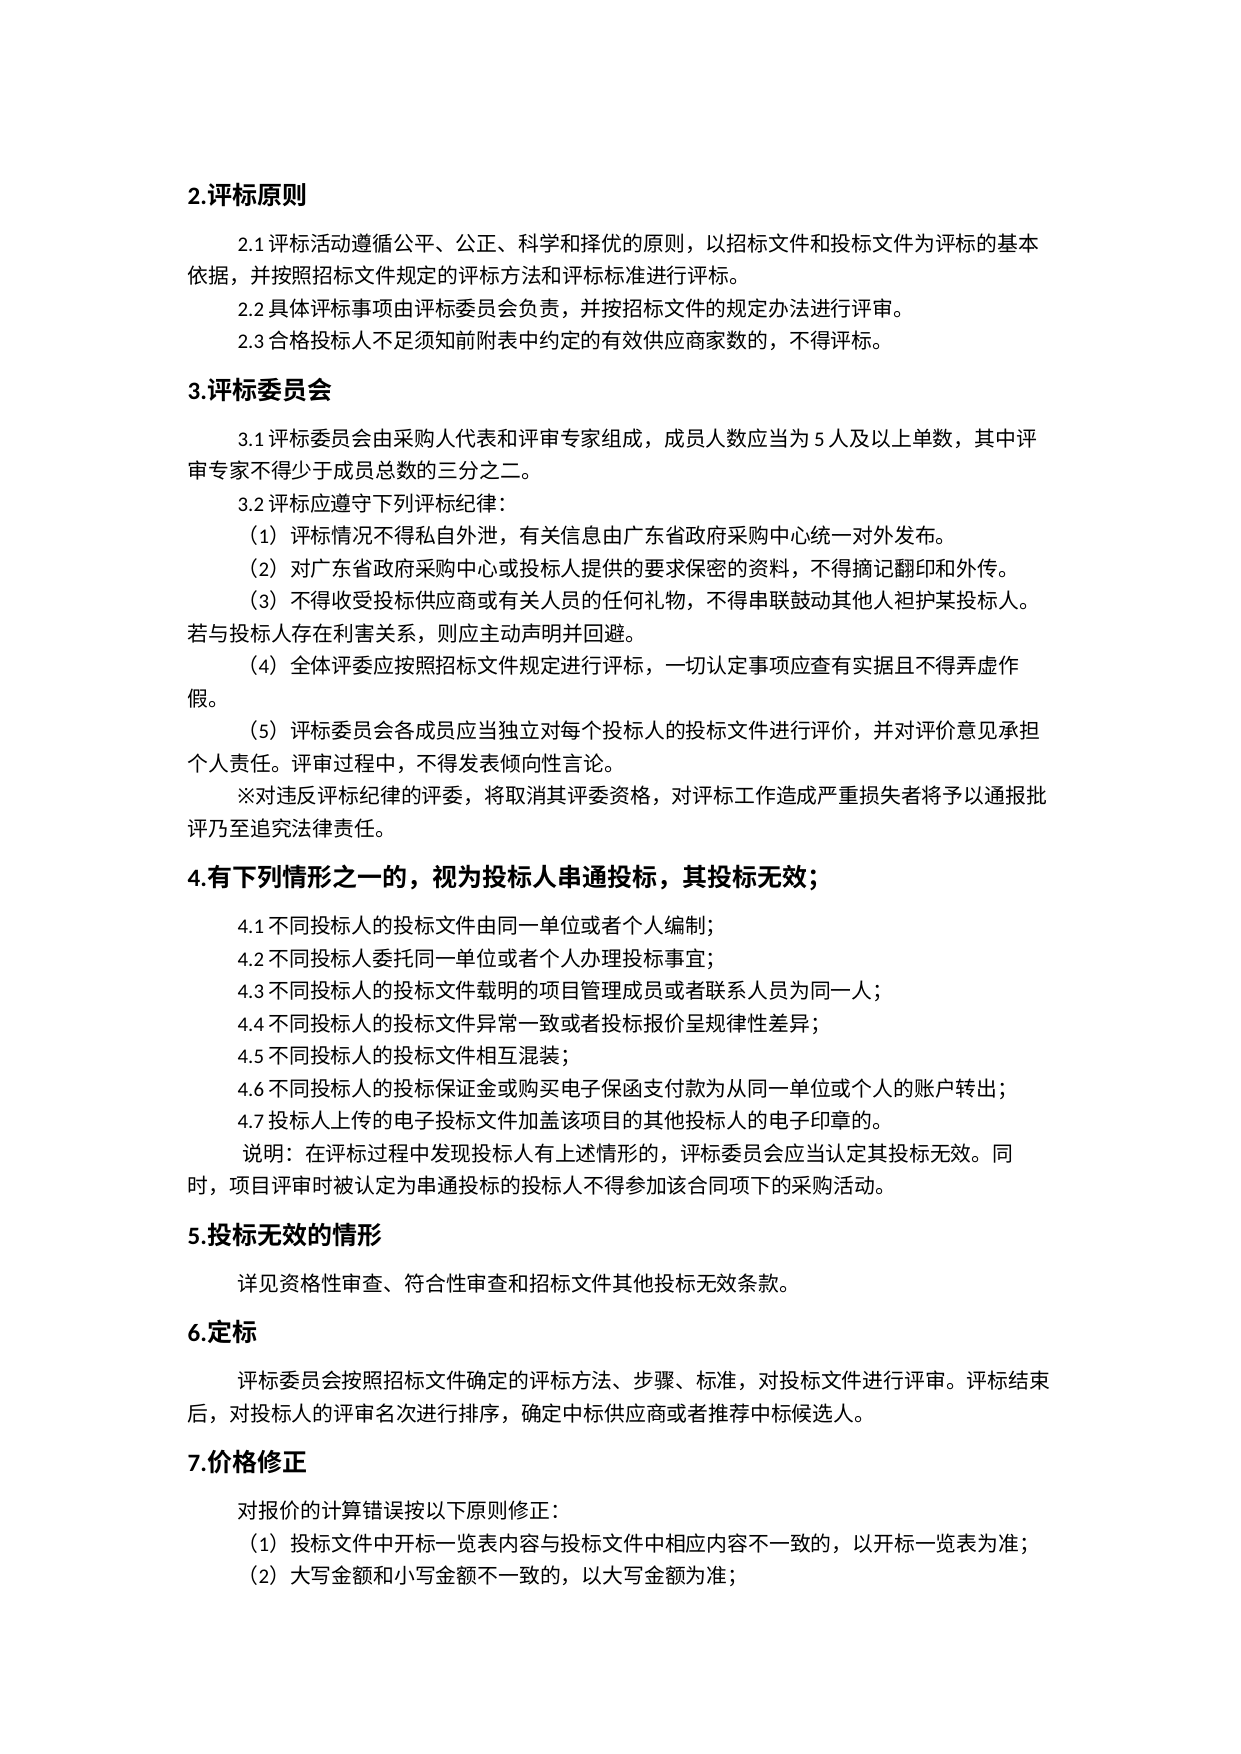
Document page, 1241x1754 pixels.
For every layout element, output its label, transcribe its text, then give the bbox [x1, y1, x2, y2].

text （3）不得收受投标供应商或有关人员的任何礼物，不得串联鼓动其他人袒护某投标人。若与投标人存在利害关系，则应主动声明并回避。 [187, 584, 1053, 649]
text 4.1不同投标人的投标文件由同一单位或者个人编制； [187, 909, 1053, 942]
text （2）对广东省政府采购中心或投标人提供的要求保密的资料，不得摘记翻印和外传。 [187, 552, 1053, 584]
text 4.7投标人上传的电子投标文件加盖该项目的其他投标人的电子印章的。 [187, 1104, 1053, 1137]
text 4.有下列情形之一的，视为投标人串通投标，其投标无效； [187, 844, 1053, 909]
text ※对违反评标纪律的评委，将取消其评委资格，对评标工作造成严重损失者将予以通报批评乃至追究法律责任。 [187, 779, 1053, 844]
text 2.评标原则 [187, 162, 1053, 227]
text （1）投标文件中开标一览表内容与投标文件中相应内容不一致的，以开标一览表为准； [187, 1527, 1053, 1559]
text 3.评标委员会 [187, 357, 1053, 422]
text 评标委员会按照招标文件确定的评标方法、步骤、标准，对投标文件进行评审。评标结束后，对投标人的评审名次进行排序，确定中标供应商或者推荐中标候选人。 [187, 1364, 1053, 1429]
text 3.2评标应遵守下列评标纪律： [187, 487, 1053, 519]
text （5）评标委员会各成员应当独立对每个投标人的投标文件进行评价，并对评价意见承担个人责任。评审过程中，不得发表倾向性言论。 [187, 714, 1053, 779]
text （2）大写金额和小写金额不一致的，以大写金额为准； [187, 1559, 1053, 1592]
text 6.定标 [187, 1299, 1053, 1364]
text 4.6不同投标人的投标保证金或购买电子保函支付款为从同一单位或个人的账户转出； [187, 1072, 1053, 1104]
text 3.1评标委员会由采购人代表和评审专家组成，成员人数应当为5人及以上单数，其中评审专家不得少于成员总数的三分之二。 [187, 422, 1053, 487]
text （4）全体评委应按照招标文件规定进行评标，一切认定事项应查有实据且不得弄虚作假。 [187, 649, 1053, 714]
text 对报价的计算错误按以下原则修正： [187, 1494, 1053, 1527]
text 2.1评标活动遵循公平、公正、科学和择优的原则，以招标文件和投标文件为评标的基本依据，并按照招标文件规定的评标方法和评标标准进行评标。 [187, 227, 1053, 292]
text 2.3合格投标人不足须知前附表中约定的有效供应商家数的，不得评标。 [187, 324, 1053, 357]
text （1）评标情况不得私自外泄，有关信息由广东省政府采购中心统一对外发布。 [187, 519, 1053, 552]
text 4.2不同投标人委托同一单位或者个人办理投标事宜； [187, 942, 1053, 974]
text 5.投标无效的情形 [187, 1202, 1053, 1267]
text 2.2具体评标事项由评标委员会负责，并按招标文件的规定办法进行评审。 [187, 292, 1053, 324]
text 4.3不同投标人的投标文件载明的项目管理成员或者联系人员为同一人； [187, 974, 1053, 1007]
text 说明：在评标过程中发现投标人有上述情形的，评标委员会应当认定其投标无效。同时，项目评审时被认定为串通投标的投标人不得参加该合同项下的采购活动。 [187, 1137, 1053, 1202]
text 4.5不同投标人的投标文件相互混装； [187, 1039, 1053, 1072]
text 详见资格性审查、符合性审查和招标文件其他投标无效条款。 [187, 1267, 1053, 1299]
text 7.价格修正 [187, 1429, 1053, 1494]
text 4.4不同投标人的投标文件异常一致或者投标报价呈规律性差异； [187, 1007, 1053, 1039]
